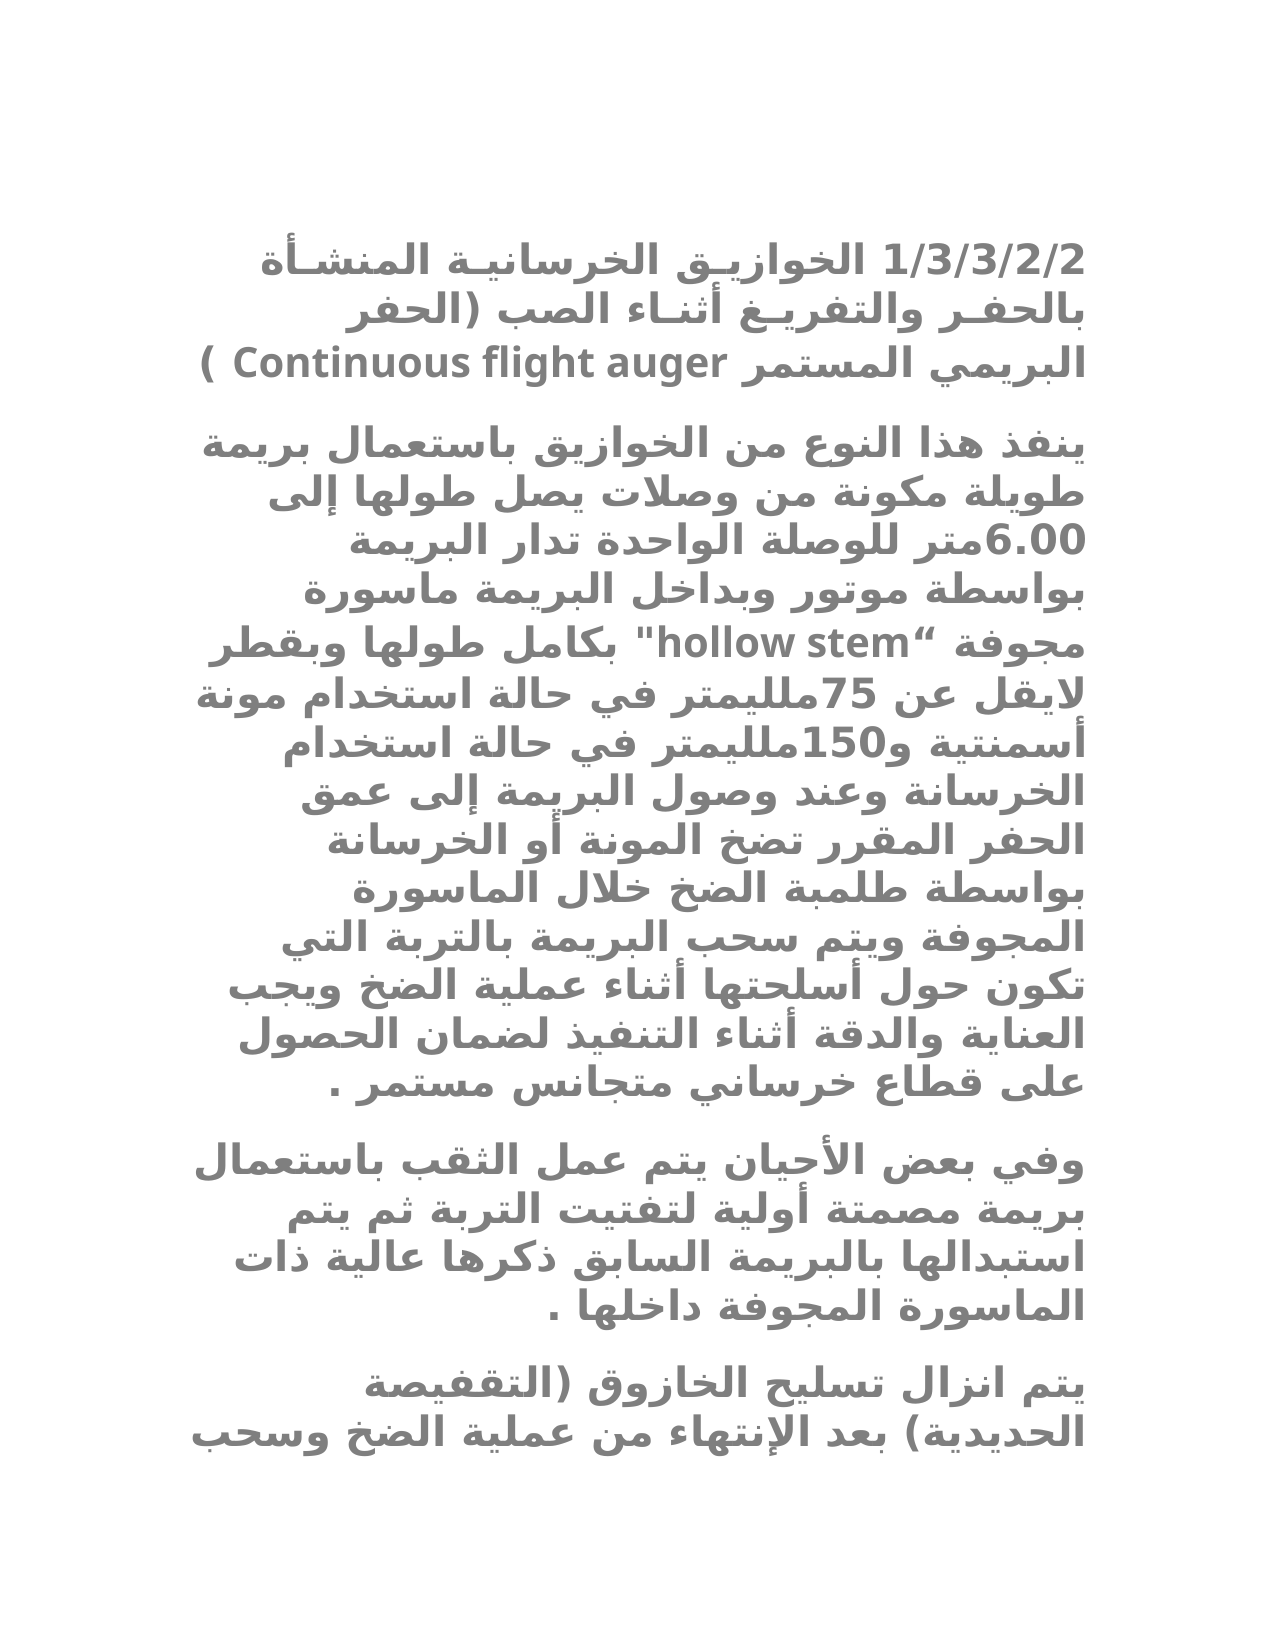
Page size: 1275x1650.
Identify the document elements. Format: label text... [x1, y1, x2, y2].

text 1/3/3/2/2 الخوازيـق الخرسانيـة المنشـأة بالحفـر والتفريـغ أثنـاء الصب (الحفر البريمي المستمر Continuous flight auger ) [187, 459, 1087, 613]
text 5 ـ ترعى جميع المواصفات الواردة بالخوازيق الخرسانية المصبوبة بالموقع (خوازيق الدق) الخاصة بحديد التسليح والخرسانة . [187, 150, 1087, 344]
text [187, 1359, 1087, 1456]
text ينفذ هذا النوع من الخوازيق باستعمال بريمة طويلة مكونة من وصلات يصل طولها إلى 6.00متر للوصلة الواحدة تدار البريمة بواسطة موتور وبداخل البريمة ماسورة مجوفة “hollow stem" بكامل طولها وبقطر لايقل عن 75ملليمتر في حالة استخدام مونة أسمنتية و150ملليمتر في حالة استخدام الخرسانة وعند وصول البريمة إلى عمق الحفر المقرر تضخ المونة أو الخرسانة بواسطة طلمبة الضخ خلال الماسورة المجوفة ويتم سحب البريمة بالتربة التي تكون حول أسلحتها أثناء عملية الضخ ويجب العناية والدقة أثناء التنفيذ لضمان الحصول على قطاع خرساني متجانس مستمر . [187, 642, 1087, 1330]
